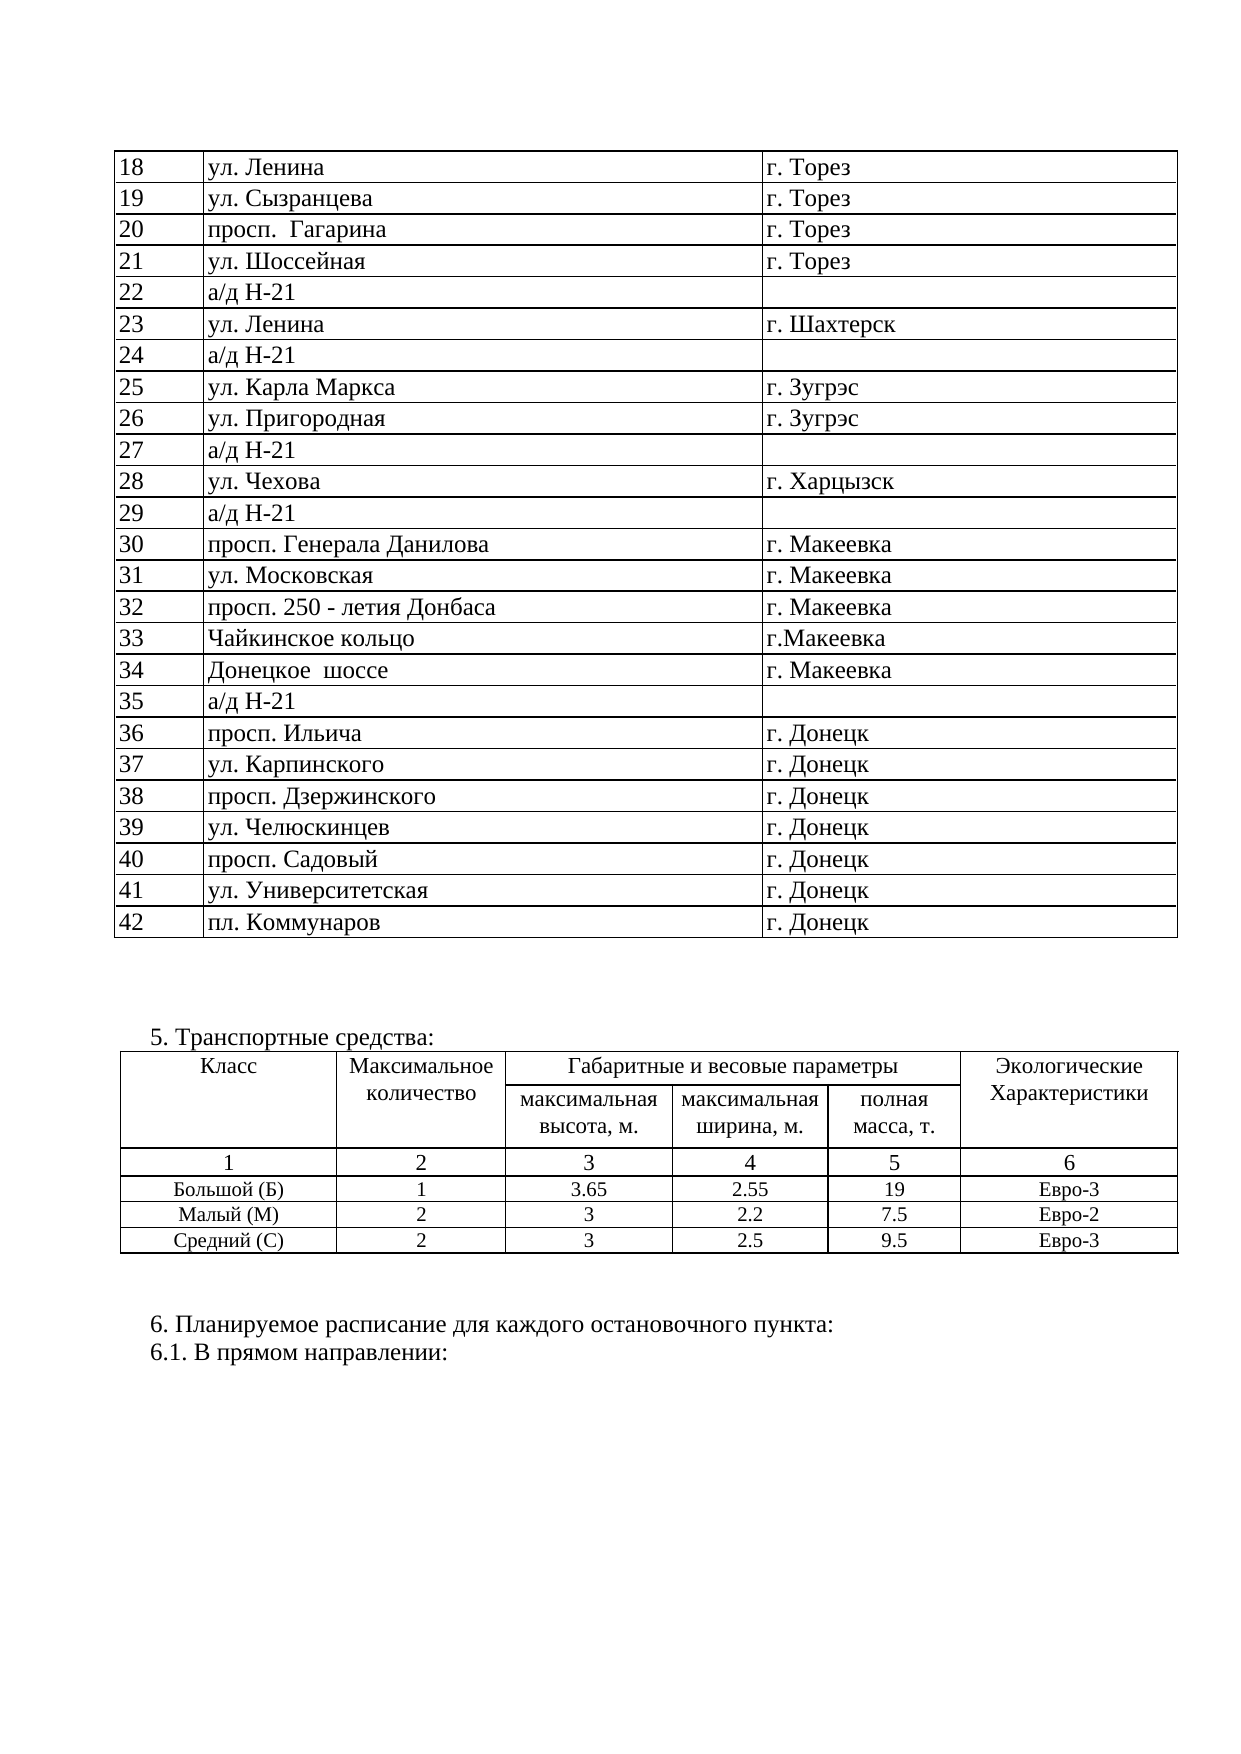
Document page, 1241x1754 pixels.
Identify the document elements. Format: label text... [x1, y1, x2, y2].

text 6. Планируемое расписание для каждого остановочного пункта: [150, 1309, 1090, 1337]
table_cell г. Донецк [763, 842, 1177, 873]
table_cell Средний (С) [121, 1228, 336, 1252]
table_cell г. Зугрэс [763, 370, 1177, 402]
table_cell г. Зугрэс [763, 402, 1177, 433]
table_cell пл. Коммунаров [204, 907, 762, 936]
table_cell 2.5 [673, 1228, 827, 1252]
table_cell просп. Генерала Данилова [204, 529, 762, 559]
table_cell г. Макеевка [763, 590, 1177, 622]
table_cell г. Донецк [763, 811, 1177, 842]
table_cell 5 [829, 1149, 960, 1175]
table_cell г. Донецк [763, 716, 1177, 748]
table_cell г. Макеевка [763, 528, 1177, 559]
table_cell просп. Ильича [204, 718, 762, 748]
table_cell Большой (Б) [121, 1177, 336, 1201]
table_cell г. Торез [763, 213, 1177, 244]
table_cell ул. Московская [204, 561, 762, 590]
table_cell максимальная ширина, м. [673, 1086, 827, 1147]
table_cell г. Донецк [763, 874, 1177, 905]
table_cell а/д Н-21 [204, 435, 762, 464]
table_cell ул. Шоссейная [204, 246, 762, 276]
table_cell 3 [506, 1149, 672, 1175]
table_cell 1 [121, 1149, 336, 1175]
table_cell 39 [115, 812, 203, 842]
table_cell ул. Чехова [204, 466, 762, 496]
table_cell 9.5 [829, 1228, 960, 1252]
table_cell а/д Н-21 [204, 277, 762, 307]
text 6.1. В прямом направлении: [150, 1337, 1090, 1366]
table_cell 3 [506, 1228, 672, 1252]
table_cell ул. Сызранцева [204, 183, 762, 213]
table_cell 42 [115, 906, 203, 936]
table_cell г. Шахтерск [763, 307, 1177, 339]
table_cell просп. 250 - летия Донбаса [204, 592, 762, 622]
table_cell [763, 685, 1177, 716]
table_cell а/д Н-21 [204, 340, 762, 370]
table_cell 26 [115, 403, 203, 433]
table_cell Евро-3 [961, 1228, 1177, 1252]
table_cell 2 [337, 1202, 505, 1226]
table_cell ул. Университетская [204, 875, 762, 905]
table_cell 29 [115, 497, 203, 527]
table_cell 2 [337, 1149, 505, 1175]
table_cell а/д Н-21 [204, 498, 762, 527]
table_cell 34 [115, 654, 203, 685]
table_cell Евро-3 [961, 1177, 1177, 1201]
table_header Габаритные и весовые параметры [506, 1052, 960, 1084]
table_cell г. Донецк [763, 748, 1177, 779]
table_cell 7.5 [829, 1202, 960, 1226]
table_cell Донецкое шоссе [204, 655, 762, 685]
table_cell г. Донецк [763, 905, 1177, 936]
table_cell [763, 496, 1177, 527]
table_cell 22 [115, 277, 203, 307]
table_cell 32 [115, 591, 203, 622]
table_cell [763, 433, 1177, 464]
table_cell 21 [115, 245, 203, 276]
table_cell 20 [115, 214, 203, 244]
table_cell 2.2 [673, 1202, 827, 1226]
table_cell Евро-2 [961, 1202, 1177, 1226]
table_cell [763, 339, 1177, 370]
table_cell 37 [115, 749, 203, 779]
table_cell полная масса, т. [829, 1086, 960, 1147]
table_cell Малый (М) [121, 1202, 336, 1226]
table_cell 28 [115, 466, 203, 496]
table_cell максимальная высота, м. [506, 1086, 672, 1147]
table_cell г. Донецк [763, 779, 1177, 811]
table_cell 40 [115, 843, 203, 873]
table_cell ул. Ленина [204, 309, 762, 339]
table_cell 35 [115, 686, 203, 716]
table_cell ул. Карла Маркса [204, 372, 762, 402]
table_cell 18 [115, 152, 203, 181]
table_cell ул. Карпинского [204, 749, 762, 779]
table_cell 1 [337, 1177, 505, 1201]
table_cell ул. Челюскинцев [204, 812, 762, 842]
table_cell 23 [115, 308, 203, 339]
table_cell Чайкинское кольцо [204, 623, 762, 653]
table_cell просп. Гагарина [204, 215, 762, 244]
table_cell 2 [337, 1228, 505, 1252]
table_cell г. Торез [763, 152, 1177, 181]
table_cell 25 [115, 371, 203, 402]
table_cell 38 [115, 780, 203, 811]
table_cell 4 [673, 1149, 827, 1175]
table_cell г. Макеевка [763, 559, 1177, 590]
table_cell 6 [961, 1149, 1177, 1175]
table_cell просп. Садовый [204, 844, 762, 873]
table_cell ул. Пригородная [204, 403, 762, 433]
table_cell 3.65 [506, 1177, 672, 1201]
table_cell 19 [829, 1177, 960, 1201]
table_cell 33 [115, 623, 203, 653]
table_cell г.Макеевка [763, 622, 1177, 653]
table_cell 36 [115, 717, 203, 748]
table_cell а/д Н-21 [204, 686, 762, 716]
table_header Максимальное количество [337, 1052, 505, 1147]
table_cell 41 [115, 875, 203, 905]
table_cell 27 [115, 434, 203, 464]
table_cell г. Харцызск [763, 465, 1177, 496]
table_cell г. Макеевка [763, 653, 1177, 685]
table_header Класс [121, 1052, 336, 1147]
table_cell г. Торез [763, 244, 1177, 276]
table_cell 30 [115, 529, 203, 559]
table_cell 19 [115, 183, 203, 213]
table_cell просп. Дзержинского [204, 781, 762, 811]
table_header Экологические Характеристики [961, 1052, 1177, 1147]
text 5. Транспортные средства: [150, 1022, 1090, 1051]
table_cell 31 [115, 560, 203, 590]
table_cell ул. Ленина [204, 152, 762, 181]
table_cell [763, 276, 1177, 307]
table_cell г. Торез [763, 181, 1177, 213]
table_cell 3 [506, 1202, 672, 1226]
table_cell 2.55 [673, 1177, 827, 1201]
table_cell 24 [115, 340, 203, 370]
